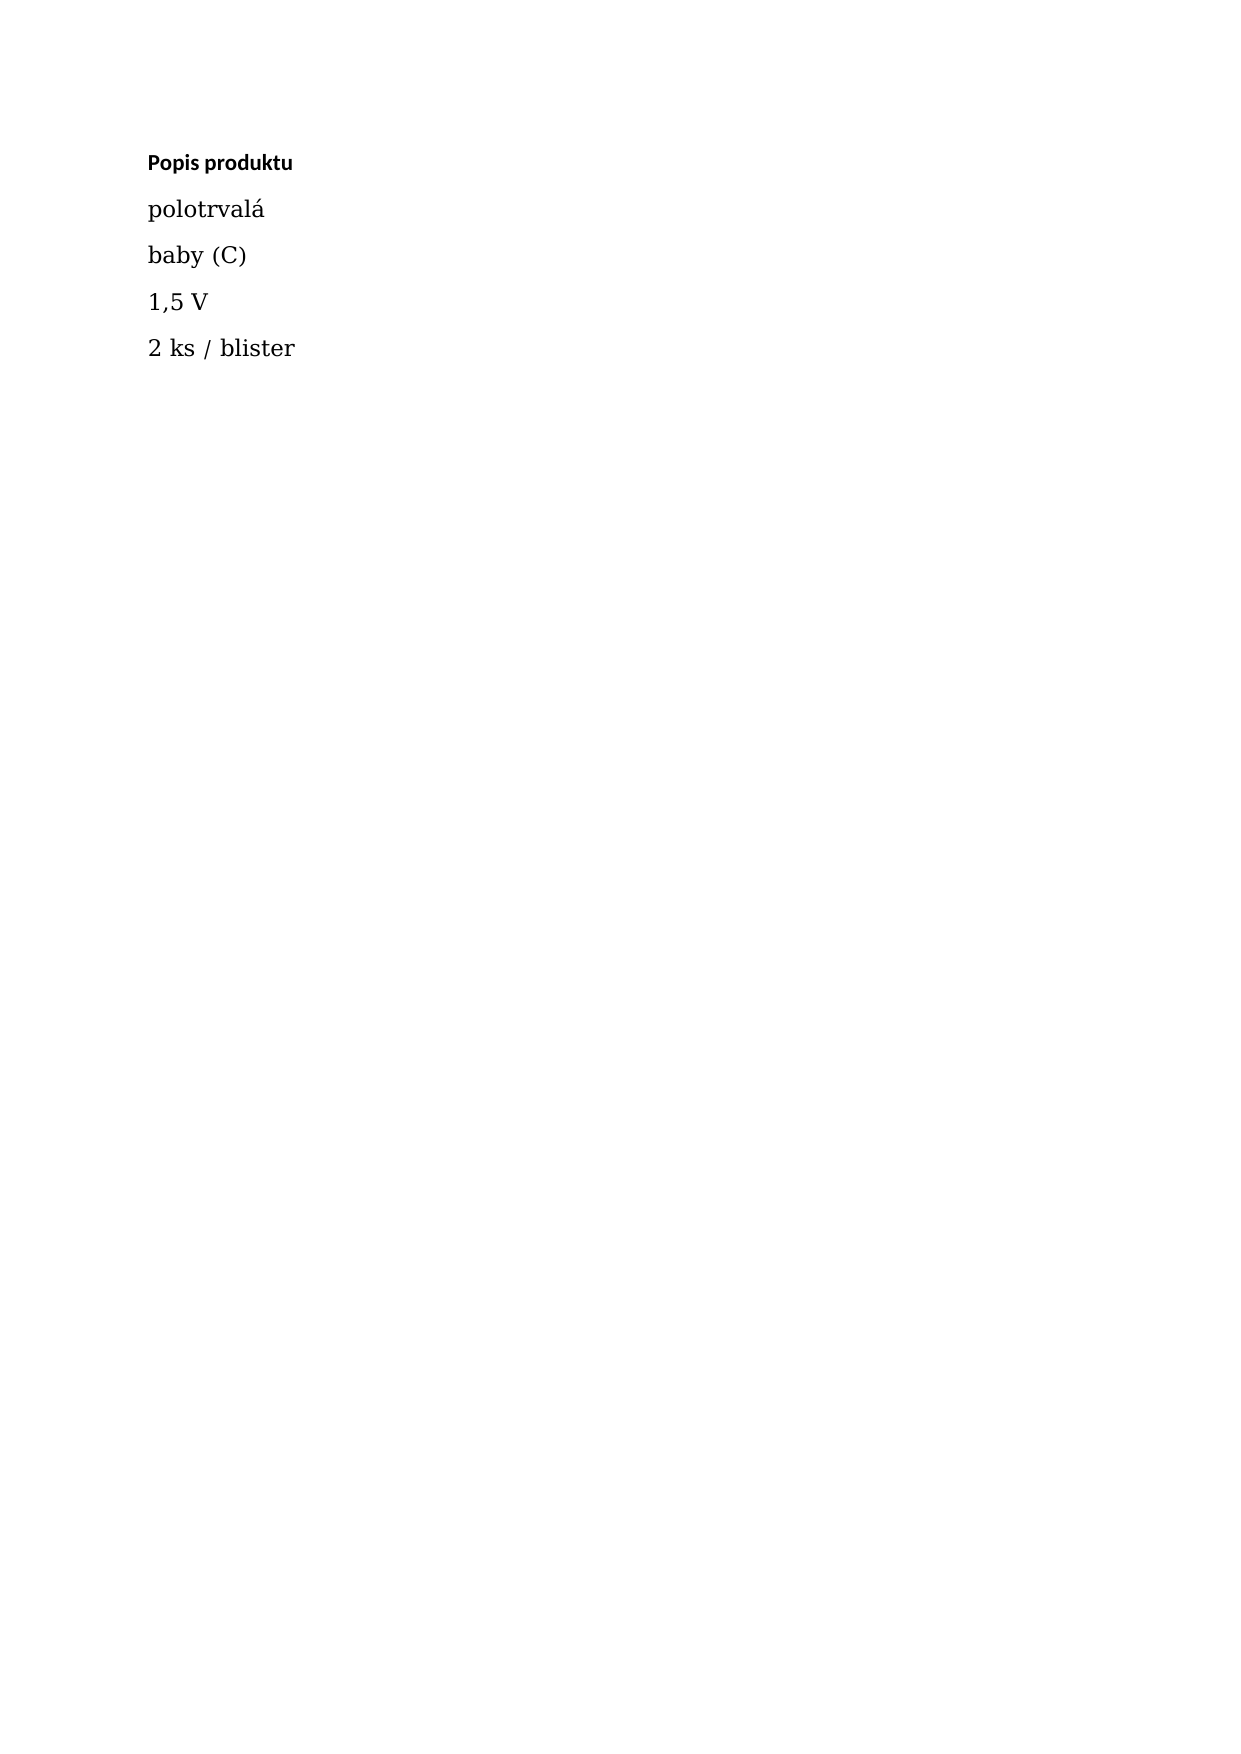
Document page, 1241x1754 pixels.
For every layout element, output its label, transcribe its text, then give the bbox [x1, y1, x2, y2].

text 2 ks / blister [148, 333, 1093, 361]
text baby (C) [148, 241, 1093, 268]
text polotrvalá [148, 194, 1093, 222]
text Popis produktu [148, 148, 1093, 176]
text 1,5 V [148, 287, 1093, 315]
